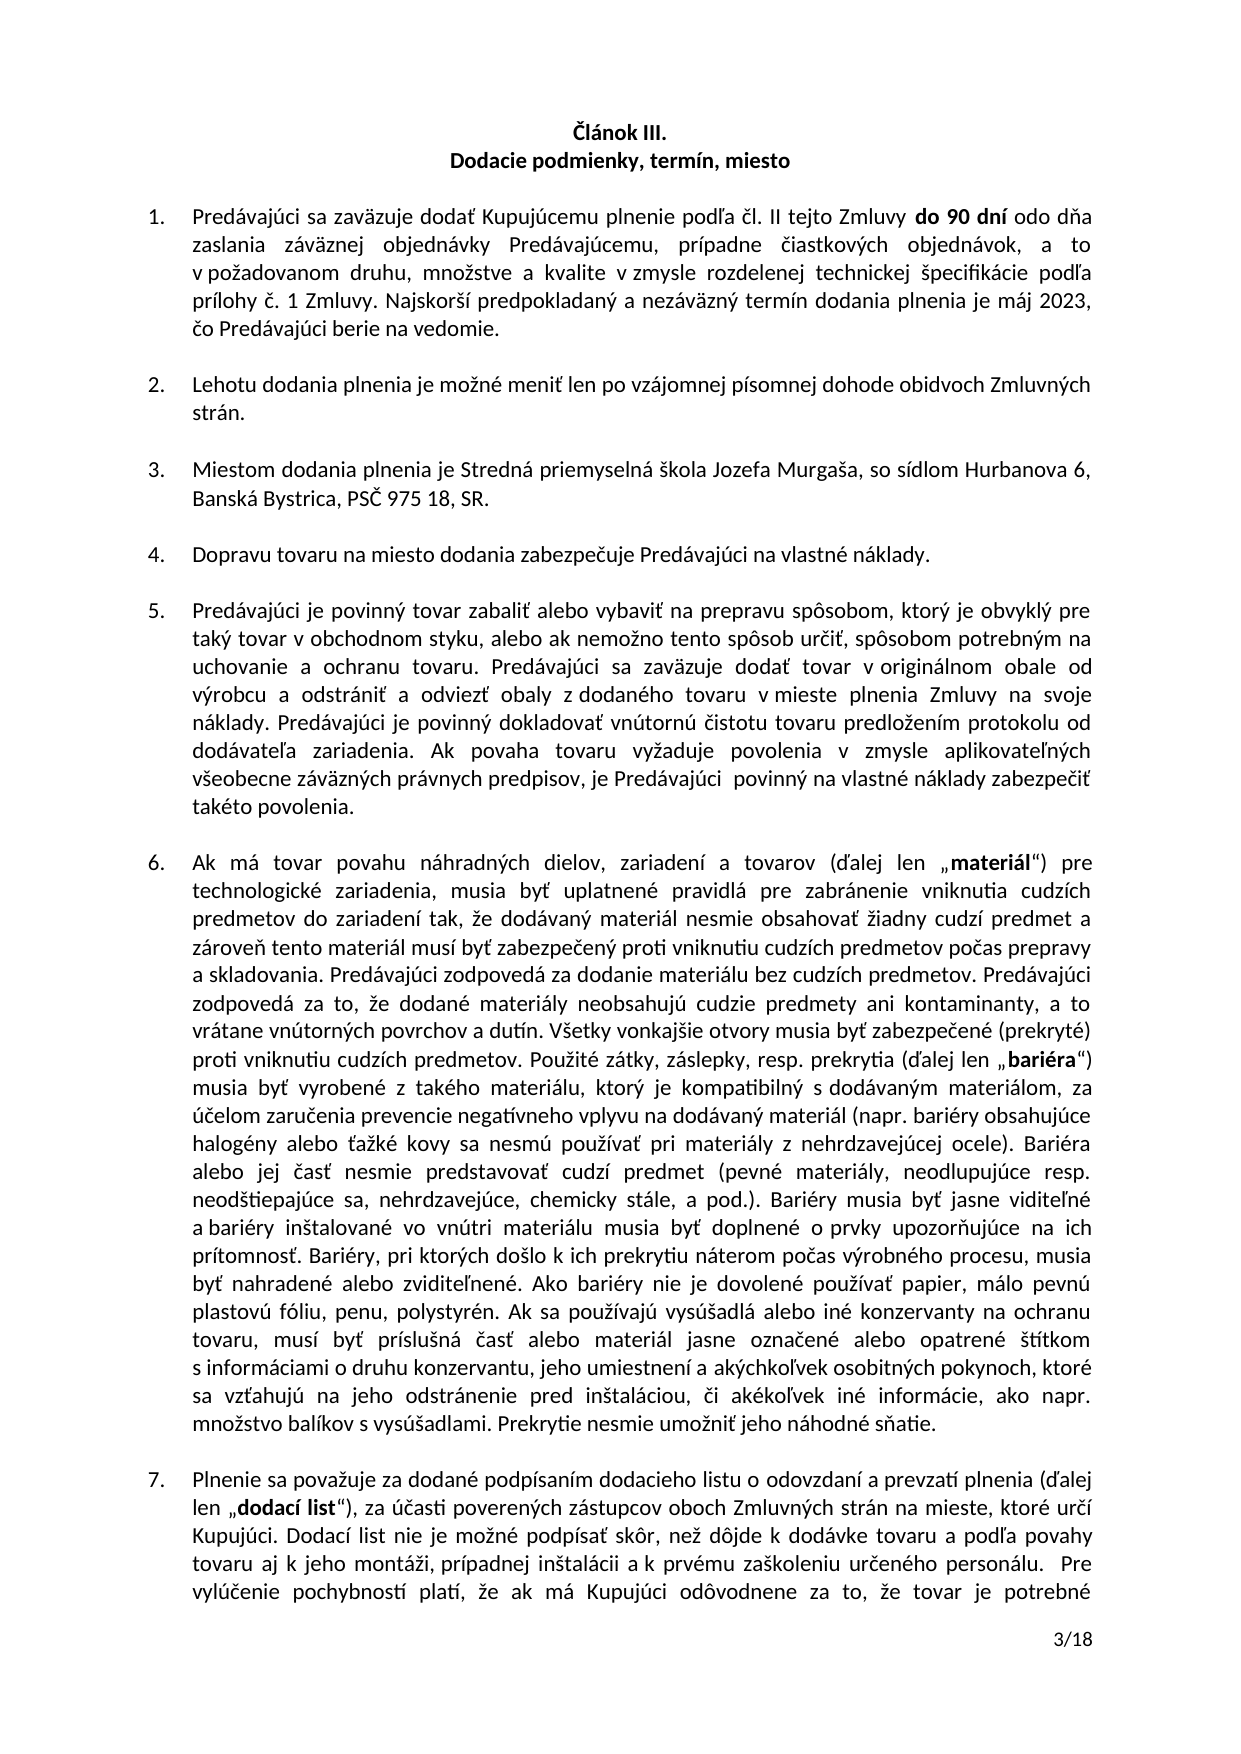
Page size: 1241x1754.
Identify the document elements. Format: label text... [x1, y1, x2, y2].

list Lehotu dodania plnenia je možné meniť len po vzájomnej písomnej dohode obidvoch Zmluvných strán. [148, 370, 1093, 426]
list Dopravu tovaru na miesto dodania zabezpečuje Predávajúci na vlastné náklady. [148, 540, 1093, 568]
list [148, 1465, 1093, 1605]
text Článok III. [148, 118, 1093, 146]
list Miestom dodania plnenia je Stredná priemyselná škola Jozefa Murgaša, so sídlom Hurbanova 6, Banská Bystrica, PSČ 975 18, SR. [148, 455, 1093, 512]
list Ak má tovar povahu náhradných dielov, zariadení a tovarov (ďalej len „materiál“) pre technologické zariadenia, musia byť uplatnené pravidlá pre zabránenie vniknutia cudzích predmetov do zariadení tak, že dodávaný materiál nesmie obsahovať žiadny cudzí predmet a zároveň tento materiál musí byť zabezpečený proti vniknutiu cudzích predmetov počas prepravy a skladovania. Predávajúci zodpovedá za dodanie materiálu bez cudzích predmetov. Predávajúci zodpovedá za to, že dodané materiály neobsahujú cudzie predmety ani kontaminanty, a to vrátane vnútorných povrchov a dutín. Všetky vonkajšie otvory musia byť zabezpečené (prekryté) proti vniknutiu cudzích predmetov. Použité zátky, záslepky, resp. prekrytia (ďalej len „bariéra“) musia byť vyrobené z takého materiálu, ktorý je kompatibilný s dodávaným materiálom, za účelom zaručenia prevencie negatívneho vplyvu na dodávaný materiál (napr. bariéry obsahujúce halogény alebo ťažké kovy sa nesmú používať pri materiály z nehrdzavejúcej ocele). Bariéra alebo jej časť nesmie predstavovať cudzí predmet (pevné materiály, neodlupujúce resp. neodštiepajúce sa, nehrdzavejúce, chemicky stále, a pod.). Bariéry musia byť jasne viditeľné a bariéry inštalované vo vnútri materiálu musia byť doplnené o prvky upozorňujúce na ich prítomnosť. Bariéry, pri ktorých došlo k ich prekrytiu náterom počas výrobného procesu, musia byť nahradené alebo zviditeľnené. Ako bariéry nie je dovolené používať papier, málo pevnú plastovú fóliu, penu, polystyrén. Ak sa používajú vysúšadlá alebo iné konzervanty na ochranu tovaru, musí byť príslušná časť alebo materiál jasne označené alebo opatrené štítkom s informáciami o druhu konzervantu, jeho umiestnení a akýchkoľvek osobitných pokynoch, ktoré sa vzťahujú na jeho odstránenie pred inštaláciou, či akékoľvek iné informácie, ako napr. množstvo balíkov s vysúšadlami. Prekrytie nesmie umožniť jeho náhodné sňatie. [148, 848, 1093, 1437]
text Dodacie podmienky, termín, miesto [148, 146, 1093, 174]
list Predávajúci sa zaväzuje dodať Kupujúcemu plnenie podľa čl. II tejto Zmluvy do 90 dní odo dňa zaslania záväznej objednávky Predávajúcemu, prípadne čiastkových objednávok, a to v požadovanom druhu, množstve a kvalite v zmysle rozdelenej technickej špecifikácie podľa prílohy č. 1 Zmluvy. Najskorší predpokladaný a nezáväzný termín dodania plnenia je máj 2023, čo Predávajúci berie na vedomie. [148, 202, 1093, 342]
list Predávajúci je povinný tovar zabaliť alebo vybaviť na prepravu spôsobom, ktorý je obvyklý pre taký tovar v obchodnom styku, alebo ak nemožno tento spôsob určiť, spôsobom potrebným na uchovanie a ochranu tovaru. Predávajúci sa zaväzuje dodať tovar v originálnom obale od výrobcu a odstrániť a odviezť obaly z dodaného tovaru v mieste plnenia Zmluvy na svoje náklady. Predávajúci je povinný dokladovať vnútornú čistotu tovaru predložením protokolu od dodávateľa zariadenia. Ak povaha tovaru vyžaduje povolenia v zmysle aplikovateľných všeobecne záväzných právnych predpisov, je Predávajúci povinný na vlastné náklady zabezpečiť takéto povolenia. [148, 596, 1093, 821]
